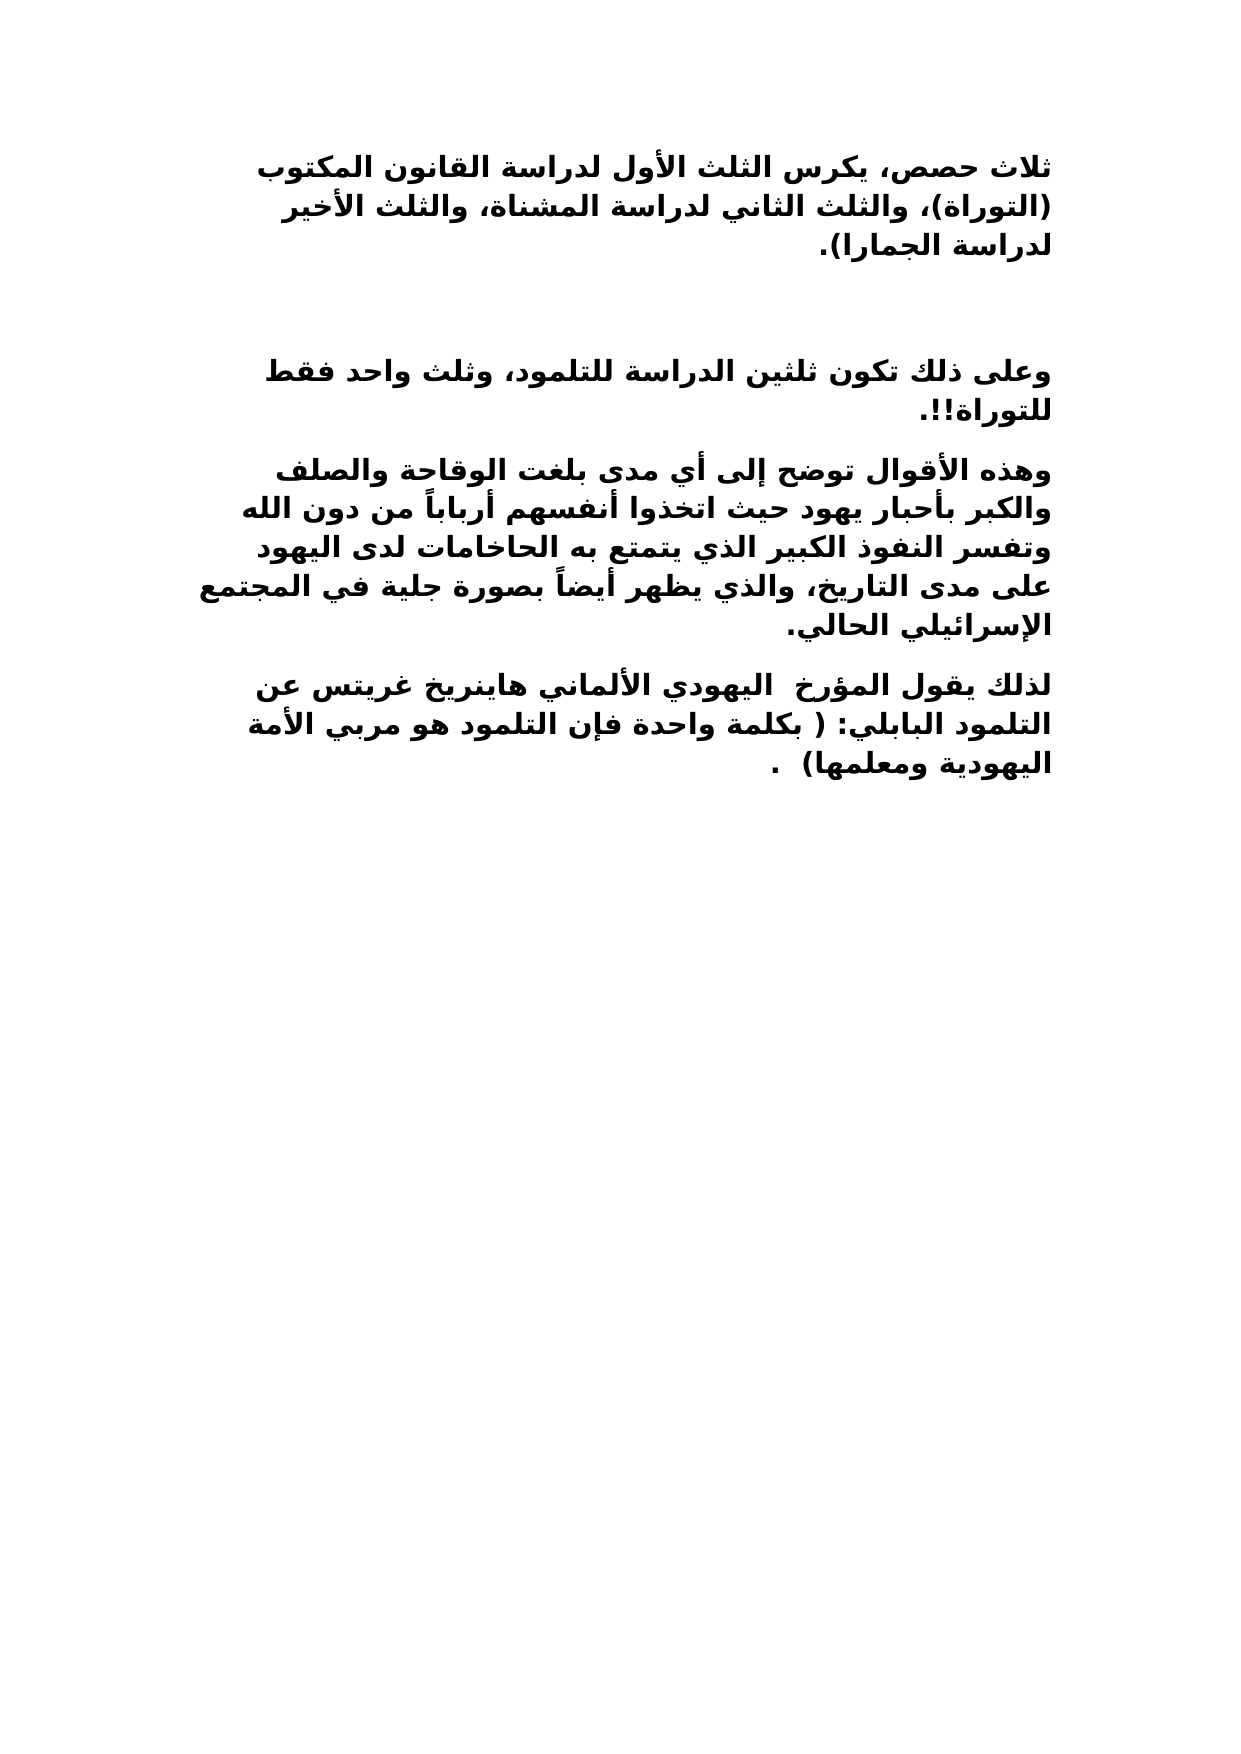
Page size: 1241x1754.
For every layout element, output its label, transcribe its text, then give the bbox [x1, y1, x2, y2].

text وهذه الأقوال توضح إلى أي مدى بلغت الوقاحة والصلف والكبر بأحبار يهود حيث اتخذوا أنفسهم أرباباً من دون الله وتفسر النفوذ الكبير الذي يتمتع به الحاخامات لدى اليهود على مدى التاريخ، والذي يظهر أيضاً بصورة جلية في المجتمع الإسرائيلي الحالي. [187, 453, 1053, 643]
text لذلك يقول المؤرخ اليهودي الألماني هاينريخ غريتس عن التلمود البابلي: ( بكلمة واحدة فإن التلمود هو مربي الأمة اليهودية ومعلمها) . [187, 668, 1053, 780]
text وعلى ذلك تكون ثلثين الدراسة للتلمود، وثلث واحد فقط للتوراة!!. [187, 354, 1053, 427]
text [187, 150, 1053, 262]
